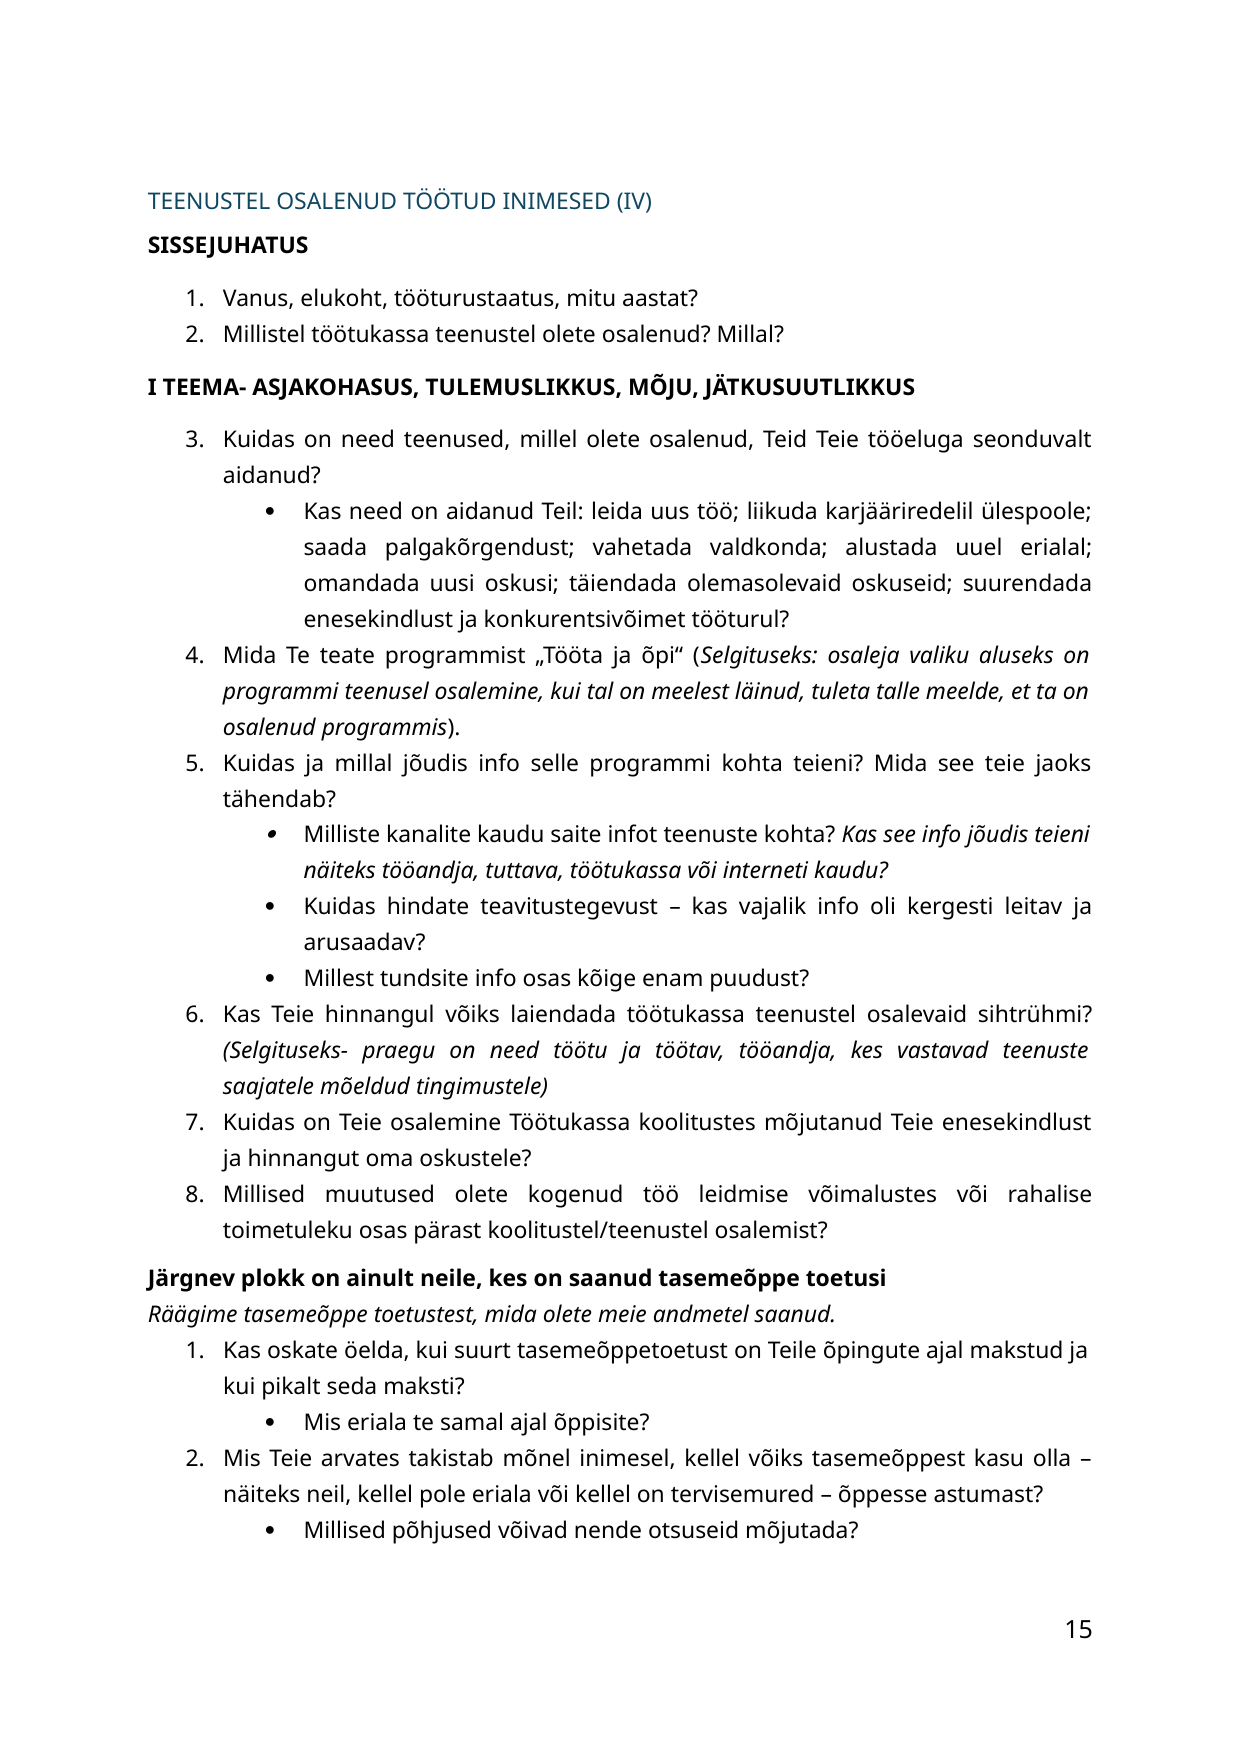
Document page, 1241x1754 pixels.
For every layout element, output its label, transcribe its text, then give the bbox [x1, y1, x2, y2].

text I TEEMA- ASJAKOHASUS, TULEMUSLIKKUS, MÕJU, JÄTKUSUUTLIKKUS [148, 371, 1093, 402]
list Millised muutused olete kogenud töö leidmise võimalustes või rahalise toimetuleku osas pärast koolitustel/teenustel osalemist? [185, 1178, 1093, 1245]
list Mida Te teate programmist „Tööta ja õpi“ (Selgituseks: osaleja valiku aluseks on programmi teenusel osalemine, kui tal on meelest läinud, tuleta talle meelde, et ta on osalenud programmis). [185, 639, 1093, 742]
list Kas Teie hinnangul võiks laiendada töötukassa teenustel osalevaid sihtrühmi? (Selgituseks- praegu on need töötu ja töötav, tööandja, kes vastavad teenuste saajatele mõeldud tingimustele) [185, 998, 1093, 1101]
list Mis eriala te samal ajal õppisite? [266, 1406, 1093, 1437]
list Mis Teie arvates takistab mõnel inimesel, kellel võiks tasemeõppest kasu olla – näiteks neil, kellel pole eriala või kellel on tervisemured – õppesse astumast? [185, 1442, 1093, 1509]
list Millest tundsite info osas kõige enam puudust? [266, 962, 1093, 993]
list Millised põhjused võivad nende otsuseid mõjutada? [266, 1514, 1093, 1545]
text Räägime tasemeõppe toetustest, mida olete meie andmetel saanud. [148, 1298, 1093, 1329]
list Kuidas on Teie osalemine Töötukassa koolitustes mõjutanud Teie enesekindlust ja hinnangut oma oskustele? [185, 1106, 1093, 1173]
list Vanus, elukoht, tööturustaatus, mitu aastat? [185, 282, 1093, 313]
list Kas oskate öelda, kui suurt tasemeõppetoetust on Teile õpingute ajal makstud ja kui pikalt seda maksti? [185, 1334, 1093, 1401]
list Kas need on aidanud Teil: leida uus töö; liikuda karjääriredelil ülespoole; saada palgakõrgendust; vahetada valdkonda; alustada uuel erialal; omandada uusi oskusi; täiendada olemasolevaid oskuseid; suurendada enesekindlust ja konkurentsivõimet tööturul? [266, 495, 1093, 634]
list Kuidas ja millal jõudis info selle programmi kohta teieni? Mida see teie jaoks tähendab? [185, 747, 1093, 814]
list Millistel töötukassa teenustel olete osalenud? Millal? [185, 318, 1093, 349]
subtitle TEENUSTEL OSALENUD TÖÖTUD INIMESED (IV) [148, 185, 1093, 216]
list Milliste kanalite kaudu saite infot teenuste kohta? Kas see info jõudis teieni näiteks tööandja, tuttava, töötukassa või interneti kaudu? [266, 818, 1093, 886]
text SISSEJUHATUS [148, 229, 1093, 261]
text Järgnev plokk on ainult neile, kes on saanud tasemeõppe toetusi [148, 1262, 1093, 1293]
list Kuidas hindate teavitustegevust – kas vajalik info oli kergesti leitav ja arusaadav? [266, 890, 1093, 957]
list Kuidas on need teenused, millel olete osalenud, Teid Teie tööeluga seonduvalt aidanud? [185, 423, 1093, 490]
